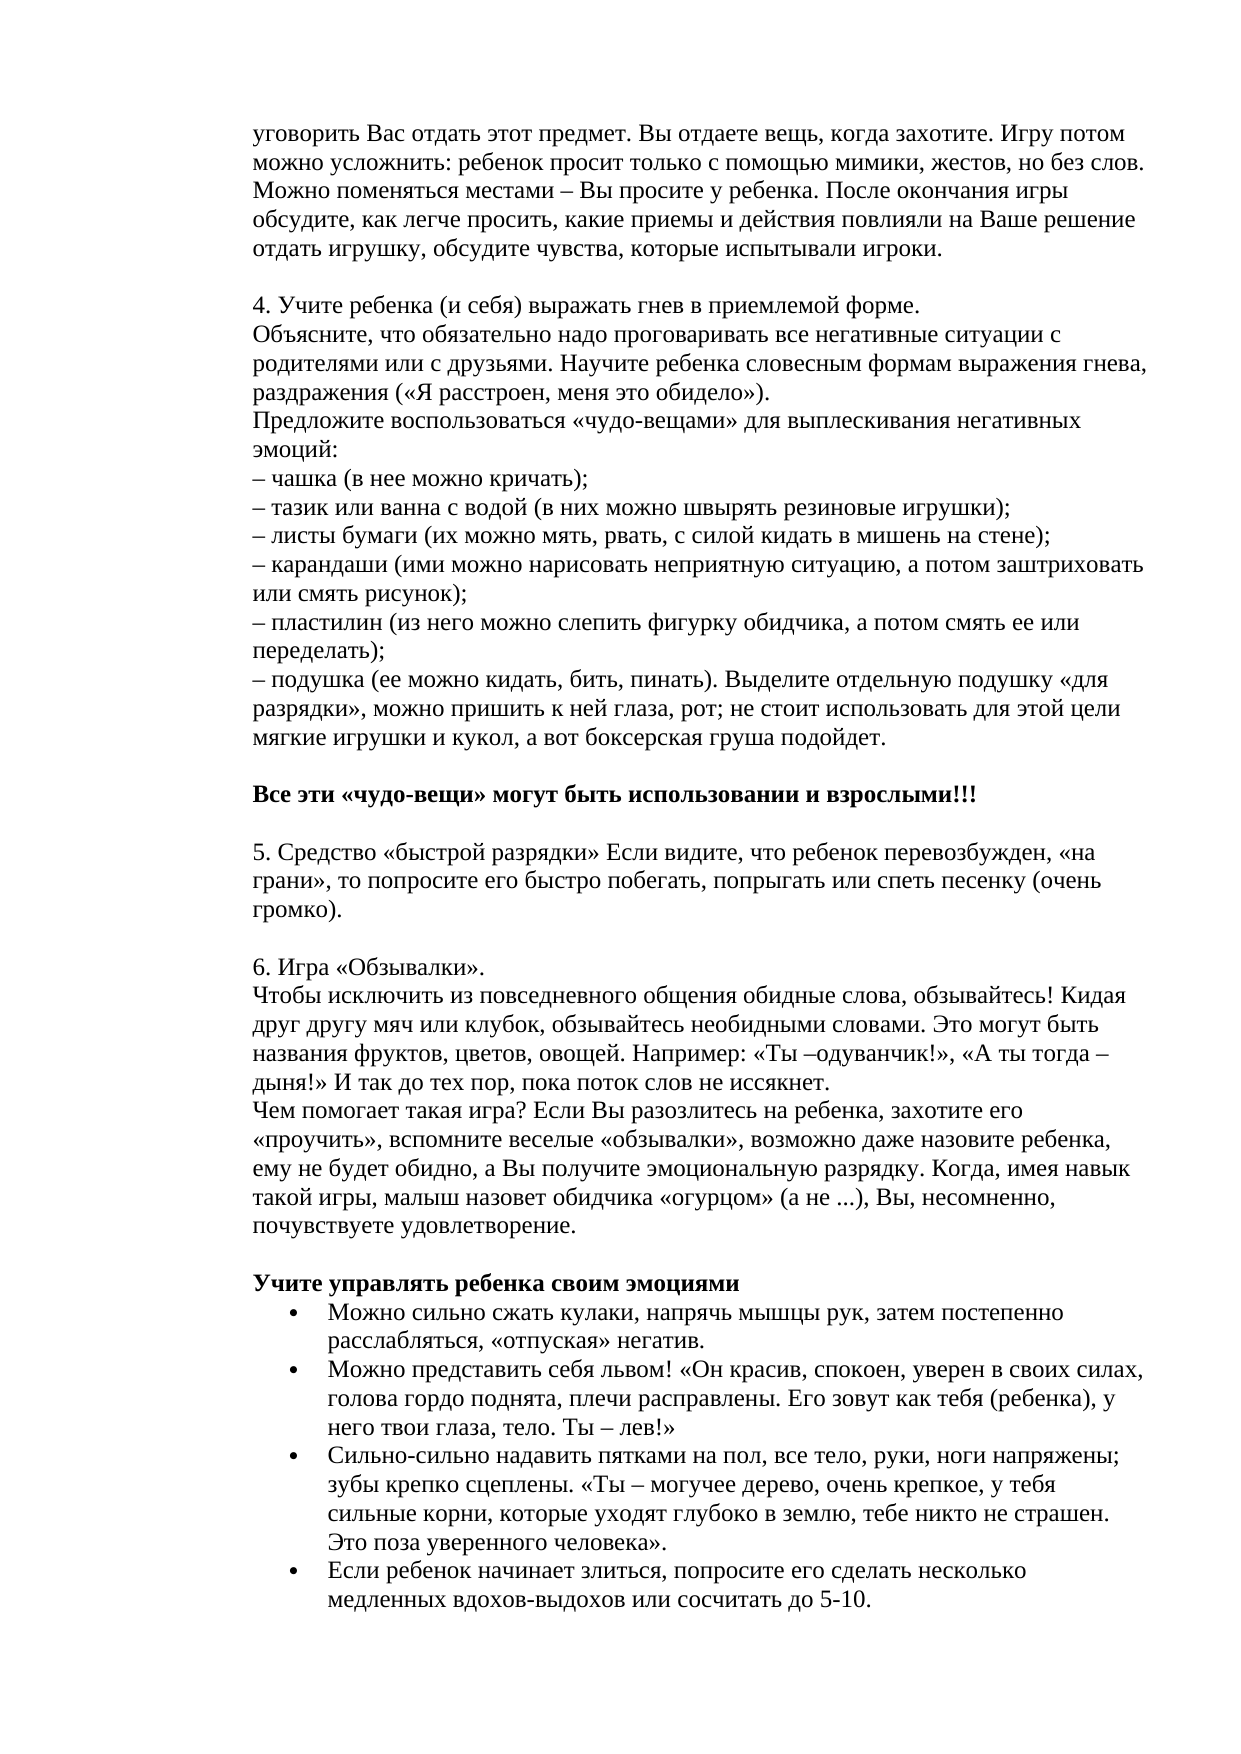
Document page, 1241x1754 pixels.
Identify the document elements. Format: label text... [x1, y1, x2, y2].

text – подушка (ее можно кидать, бить, пинать). Выделите отдельную подушку «для разрядки», можно пришить к ней глаза, рот; не стоит использовать для этой цели мягкие игрушки и кукол, а вот боксерская груша подойдет. Все эти «чудо-вещи» могут быть использовании и взрослыми!!! 5. Средство «быстрой разрядки» Если видите, что ребенок перевозбужден, «на грани», то попросите его быстро побегать, попрыгать или спеть песенку (очень громко). 6. Игра «Обзывалки». Чтобы исключить из повседневного общения обидные слова, обзывайтесь! Кидая друг другу мяч или клубок, обзывайтесь необидными словами. Это могут быть названия фруктов, цветов, овощей. Например: «Ты –одуванчик!», «А ты тогда – дыня!» И так до тех пор, пока поток слов не иссякнет. Чем помогает такая игра? Если Вы разозлитесь на ребенка, захотите его «проучить», вспомните веселые «обзывалки», возможно даже назовите ребенка, ему не будет обидно, а Вы получите эмоциональную разрядку. Когда, имея навык такой игры, малыш назовет обидчика «огурцом» (а не ...), Вы, несомненно, почувствуете удовлетворение. Учите управлять ребенка своим эмоциями [252, 664, 1152, 1297]
text – тазик или ванна с водой (в них можно швырять резиновые игрушки); [252, 492, 1152, 521]
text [252, 118, 1152, 463]
text  Можно представить себя львом! «Он красив, спокоен, уверен в своих силах, голова гордо поднята, плечи расправлены. Его зовут как тебя (ребенка), у него твои глаза, тело. Ты – лев!» [290, 1354, 1152, 1441]
text  Если ребенок начинает злиться, попросите его сделать несколько медленных вдохов-выдохов или сосчитать до 5-10. [290, 1556, 1152, 1613]
text – карандаши (ими можно нарисовать неприятную ситуацию, а потом заштриховать или смять рисунок); [252, 549, 1152, 607]
text – чашка (в нее можно кричать); [252, 463, 1152, 492]
text  Сильно-сильно надавить пятками на пол, все тело, руки, ноги напряжены; зубы крепко сцеплены. «Ты – могучее дерево, очень крепкое, у тебя сильные корни, которые уходят глубоко в землю, тебе никто не страшен. Это поза уверенного человека». [290, 1441, 1152, 1556]
text – пластилин (из него можно слепить фигурку обидчика, а потом смять ее или переделать); [252, 607, 1152, 664]
text – листы бумаги (их можно мять, рвать, с силой кидать в мишень на стене); [252, 521, 1152, 549]
text  Можно сильно сжать кулаки, напрячь мышцы рук, затем постепенно расслабляться, «отпуская» негатив. [290, 1297, 1152, 1354]
